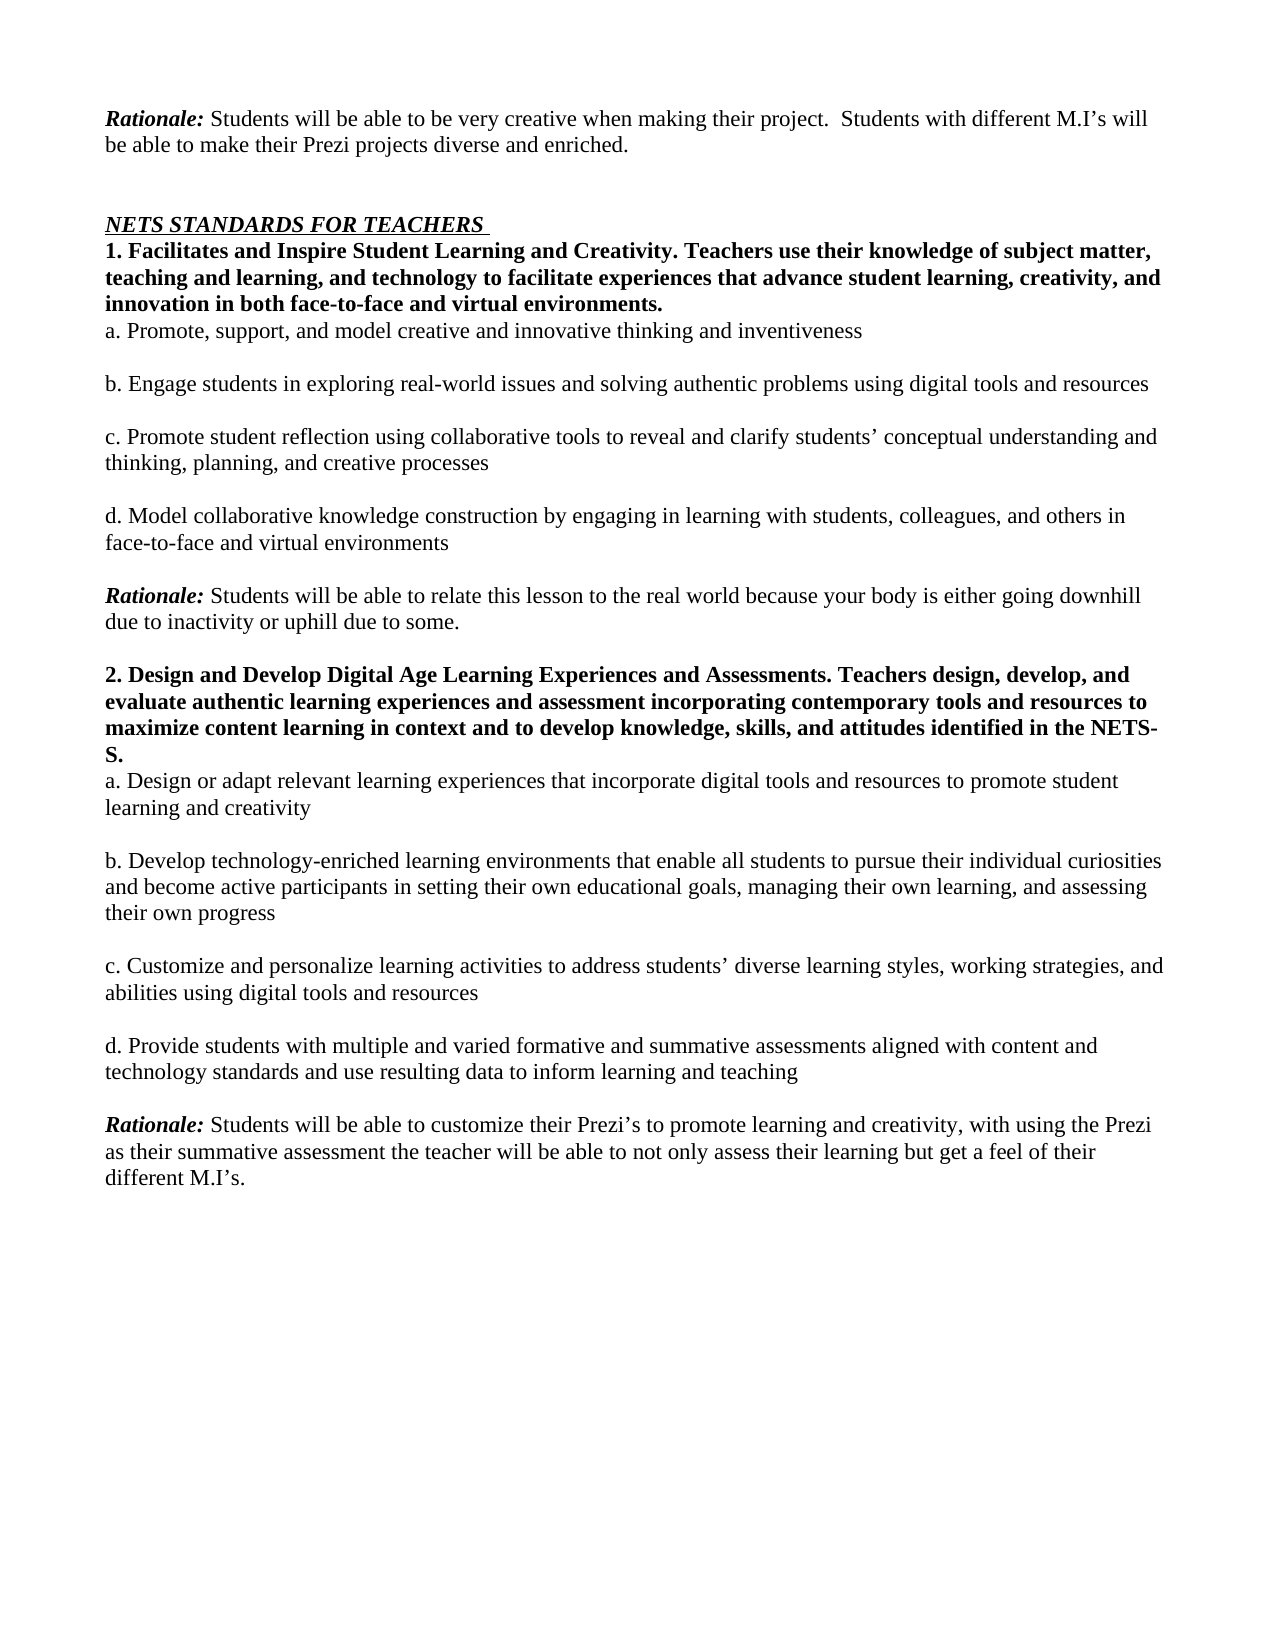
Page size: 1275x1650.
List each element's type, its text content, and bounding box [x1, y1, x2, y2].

text a. Design or adapt relevant learning experiences that incorporate digital tools and resources to promote student learning and creativity [105, 767, 1170, 820]
text Rationale: Students will be able to be very creative when making their project. Students with different M.I’s will be able to make their Prezi projects diverse and enriched. [105, 105, 1170, 158]
text 1. Facilitates and Inspire Student Learning and Creativity. Teachers use their knowledge of subject matter, teaching and learning, and technology to facilitate experiences that advance student learning, creativity, and innovation in both face-to-face and virtual environments. [105, 238, 1170, 317]
text Rationale: Students will be able to relate this lesson to the real world because your body is either going downhill due to inactivity or uphill due to some. [105, 582, 1170, 635]
text c. Customize and personalize learning activities to address students’ diverse learning styles, working strategies, and abilities using digital tools and resources [105, 952, 1170, 1005]
text 2. Design and Develop Digital Age Learning Experiences and Assessments. Teachers design, develop, and evaluate authentic learning experiences and assessment incorporating contemporary tools and resources to maximize content learning in context and to develop knowledge, skills, and attitudes identified in the NETS-S. [105, 662, 1170, 767]
text b. Develop technology-enriched learning environments that enable all students to pursue their individual curiosities and become active participants in setting their own educational goals, managing their own learning, and assessing their own progress [105, 847, 1170, 926]
text Rationale: Students will be able to customize their Prezi’s to promote learning and creativity, with using the Prezi as their summative assessment the teacher will be able to not only assess their learning but get a feel of their different M.I’s. [105, 1111, 1170, 1191]
text d. Model collaborative knowledge construction by engaging in learning with students, colleagues, and others in face-to-face and virtual environments [105, 503, 1170, 555]
text d. Provide students with multiple and varied formative and summative assessments aligned with content and technology standards and use resulting data to inform learning and teaching [105, 1032, 1170, 1085]
text a. Promote, support, and model creative and innovative thinking and inventiveness [105, 317, 1170, 343]
text b. Engage students in exploring real-world issues and solving authentic problems using digital tools and resources [105, 370, 1170, 396]
text c. Promote student reflection using collaborative tools to reveal and clarify students’ conceptual understanding and thinking, planning, and creative processes [105, 423, 1170, 476]
text NETS STANDARDS FOR TEACHERS [105, 211, 1170, 237]
